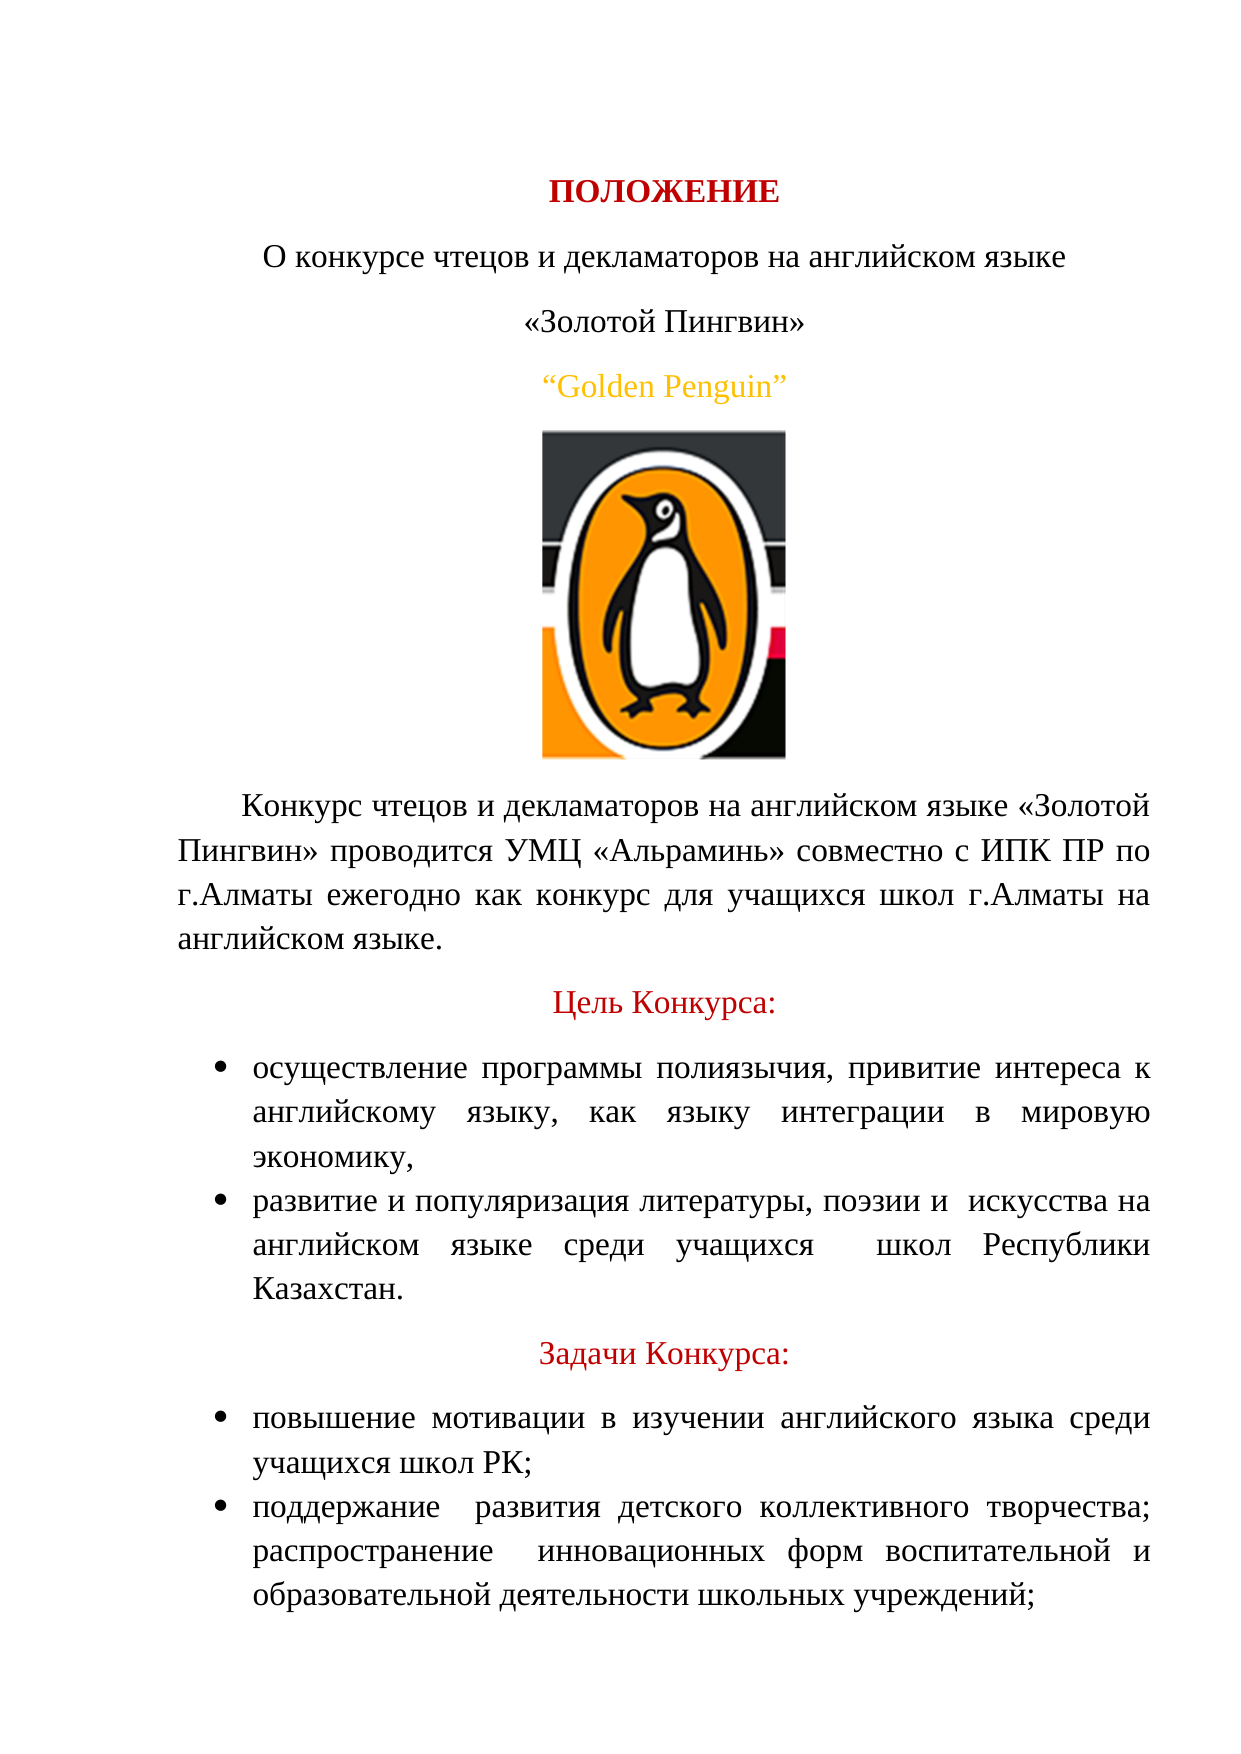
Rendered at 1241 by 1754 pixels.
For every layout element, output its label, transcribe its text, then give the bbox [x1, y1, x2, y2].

text О конкурсе чтецов и декламаторов на английском языке [177, 236, 1152, 274]
list развитие и популяризация литературы, поэзии и искусства на английском языке среди учащихся школ Республики Казахстан. [215, 1180, 1152, 1306]
text Конкурс чтецов и декламаторов на английском языке «Золотой Пингвин» проводится УМЦ «Альраминь» совместно с ИПК ПР по г.Алматы ежегодно как конкурс для учащихся школ г.Алматы на английском языке. [177, 786, 1152, 956]
list повышение мотивации в изучении английского языка среди учащихся школ РК; [215, 1398, 1152, 1480]
list поддержание развития детского коллективного творчества; распространение инновационных форм воспитательной и образовательной деятельности школьных учреждений; [215, 1486, 1152, 1612]
text Задачи Конкурса: [177, 1333, 1152, 1371]
text ПОЛОЖЕНИЕ [177, 171, 1152, 209]
picture [542, 430, 787, 761]
text Цель Конкурса: [177, 983, 1152, 1021]
text «Золотой Пингвин» [177, 301, 1152, 339]
text “Golden Penguin” [177, 366, 1152, 404]
list осуществление программы полиязычия, привитие интереса к английскому языку, как языку интеграции в мировую экономику, [215, 1048, 1152, 1174]
